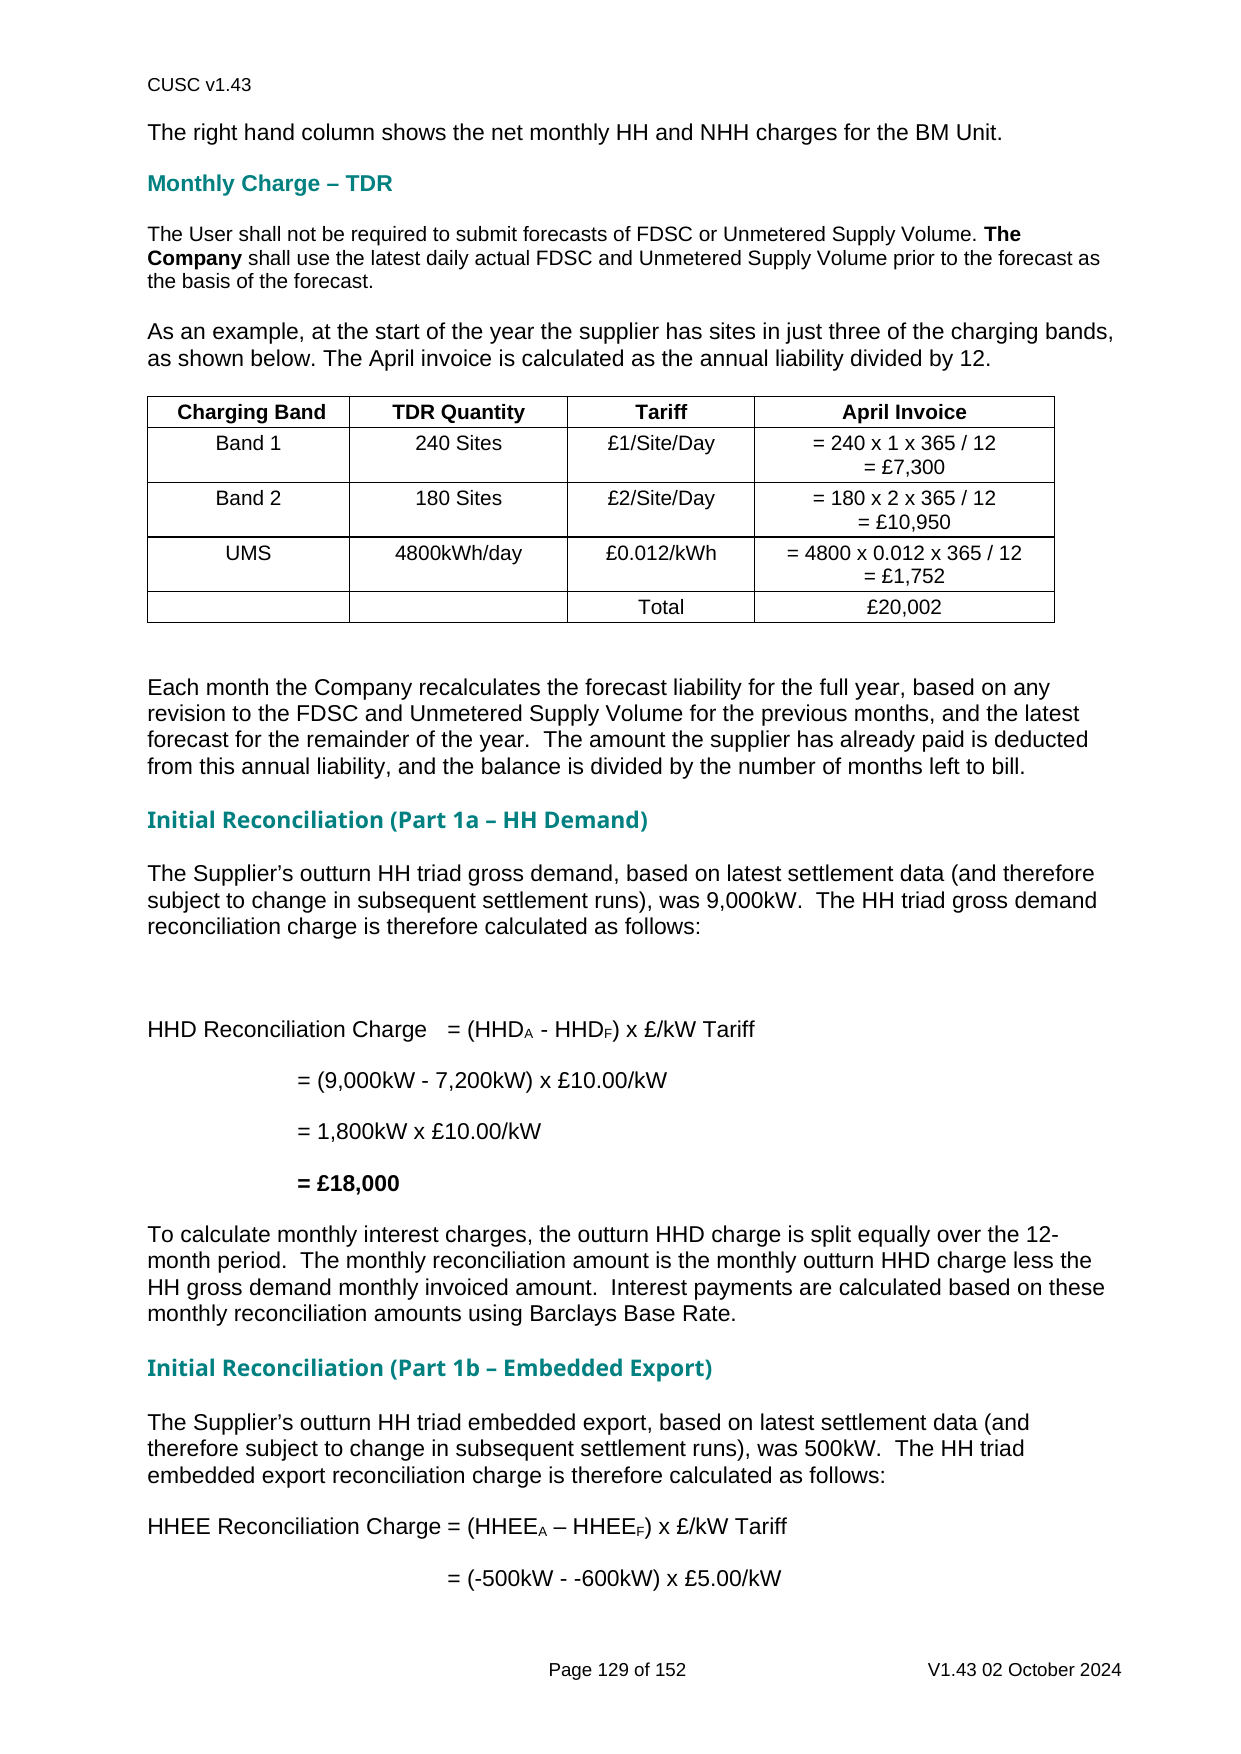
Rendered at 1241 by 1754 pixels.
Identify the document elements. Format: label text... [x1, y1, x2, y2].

text The Supplier’s outturn HH triad embedded export, based on latest settlement data (and therefore subject to change in subsequent settlement runs), was 500kW. The HH triad embedded export reconciliation charge is therefore calculated as follows: [147, 1409, 1121, 1488]
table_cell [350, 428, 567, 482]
text = (-500kW - -600kW) x £5.00/kW [147, 1564, 1121, 1591]
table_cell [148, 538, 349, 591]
text HHD Reconciliation Charge = (HHDA - HHDF) x £/kW Tariff [147, 1016, 1121, 1042]
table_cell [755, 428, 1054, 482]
text The right hand column shows the net monthly HH and NHH charges for the BM Unit. [147, 119, 1121, 145]
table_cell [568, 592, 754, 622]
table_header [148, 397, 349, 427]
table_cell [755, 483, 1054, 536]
text Each month the Company recalculates the forecast liability for the full year, based on any revision to the FDSC and Unmetered Supply Volume for the previous months, and the latest forecast for the remainder of the year. The amount the supplier has already paid is deducted from this annual liability, and the balance is divided by the number of months left to bill. [147, 673, 1121, 779]
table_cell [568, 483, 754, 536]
text The Supplier’s outturn HH triad gross demand, based on latest settlement data (and therefore subject to change in subsequent settlement runs), was 9,000kW. The HH triad gross demand reconciliation charge is therefore calculated as follows: [147, 860, 1121, 939]
text HHEE Reconciliation Charge = (HHEEA – HHEEF) x £/kW Tariff [147, 1513, 1121, 1539]
text As an example, at the start of the year the supplier has sites in just three of the charging bands, as shown below. The April invoice is calculated as the annual liability divided by 12. [147, 318, 1121, 371]
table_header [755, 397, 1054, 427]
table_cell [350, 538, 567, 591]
text = £18,000 [147, 1170, 1121, 1196]
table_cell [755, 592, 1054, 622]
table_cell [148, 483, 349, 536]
text To calculate monthly interest charges, the outturn HHD charge is split equally over the 12-month period. The monthly reconciliation amount is the monthly outturn HHD charge less the HH gross demand monthly invoiced amount. Interest payments are calculated based on these monthly reconciliation amounts using Barclays Base Rate. [147, 1221, 1121, 1326]
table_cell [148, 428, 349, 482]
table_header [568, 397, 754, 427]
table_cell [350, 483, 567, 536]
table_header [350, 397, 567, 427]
subtitle Initial Reconciliation (Part 1b – Embedded Export) [147, 1351, 1121, 1383]
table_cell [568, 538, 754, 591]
subtitle Initial Reconciliation (Part 1a – HH Demand) [147, 804, 1121, 835]
text = 1,800kW x £10.00/kW [147, 1118, 1121, 1145]
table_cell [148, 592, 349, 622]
text The User shall not be required to submit forecasts of FDSC or Unmetered Supply Volume. The Company shall use the latest daily actual FDSC and Unmetered Supply Volume prior to the forecast as the basis of the forecast. [147, 221, 1121, 293]
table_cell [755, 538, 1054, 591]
text = (9,000kW - 7,200kW) x £10.00/kW [147, 1067, 1121, 1093]
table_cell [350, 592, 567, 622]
text Monthly Charge – TDR [147, 170, 1121, 196]
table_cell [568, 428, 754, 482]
